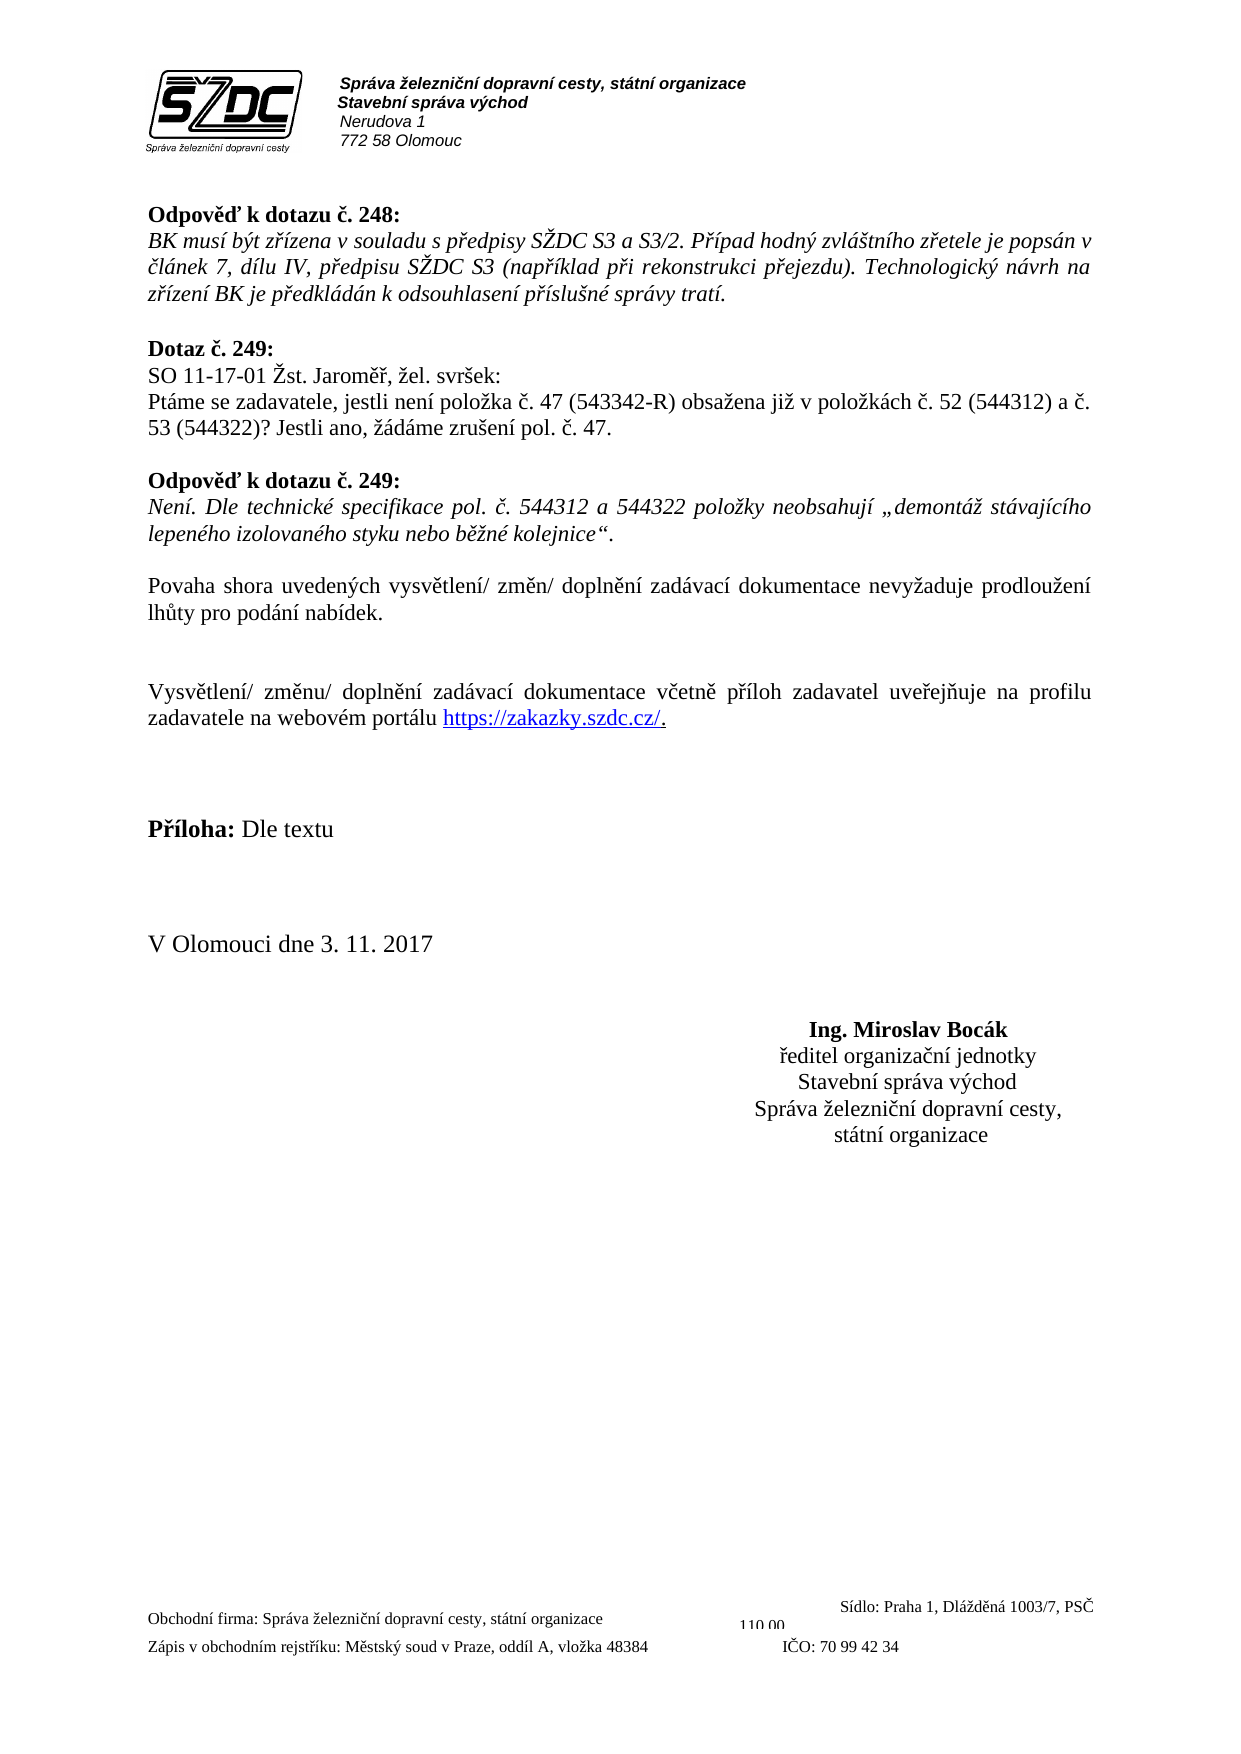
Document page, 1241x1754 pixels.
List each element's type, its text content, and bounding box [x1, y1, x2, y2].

text Není. Dle technické specifikace pol. č. 544312 a 544322 položky neobsahují „demontáž stávajícího lepeného izolovaného styku nebo běžné kolejnice“. [148, 493, 1093, 546]
picture [145, 69, 303, 153]
text Povaha shora uvedených vysvětlení/ změn/ doplnění zadávací dokumentace nevyžaduje prodloužení lhůty pro podání nabídek. [148, 572, 1093, 625]
text BK musí být zřízena v souladu s předpisy SŽDC S3 a S3/2. Případ hodný zvláštního zřetele je popsán v článek 7, dílu IV, předpisu SŽDC S3 (například při rekonstrukci přejezdu). Technologický návrh na zřízení BK je předkládán k odsouhlasení příslušné správy tratí. [148, 227, 1093, 306]
text Odpověď k dotazu č. 249: [148, 467, 1093, 493]
text státní organizace [148, 1121, 1093, 1147]
text Správa železniční dopravní cesty, [664, 1095, 1093, 1121]
text Odpověď k dotazu č. 248: [148, 174, 1093, 227]
text Příloha: Dle textu [148, 814, 1093, 843]
text ředitel organizační jednotky [664, 1042, 1093, 1068]
text Ing. Miroslav Bocák [664, 1016, 1093, 1042]
text Stavební správa východ [664, 1068, 1093, 1095]
text SO 11-17-01 Žst. Jaroměř, žel. svršek: [148, 362, 1093, 388]
text Vysvětlení/ změnu/ doplnění zadávací dokumentace včetně příloh zadavatel uveřejňuje na profilu zadavatele na webovém portálu https://zakazky.szdc.cz/. [148, 678, 1093, 731]
text Ptáme se zadavatele, jestli není položka č. 47 (543342-R) obsažena již v položkách č. 52 (544312) a č. 53 (544322)? Jestli ano, žádáme zrušení pol. č. 47. [148, 388, 1093, 441]
text V Olomouci dne 3. 11. 2017 [148, 929, 1093, 958]
text Dotaz č. 249: [148, 332, 1093, 362]
